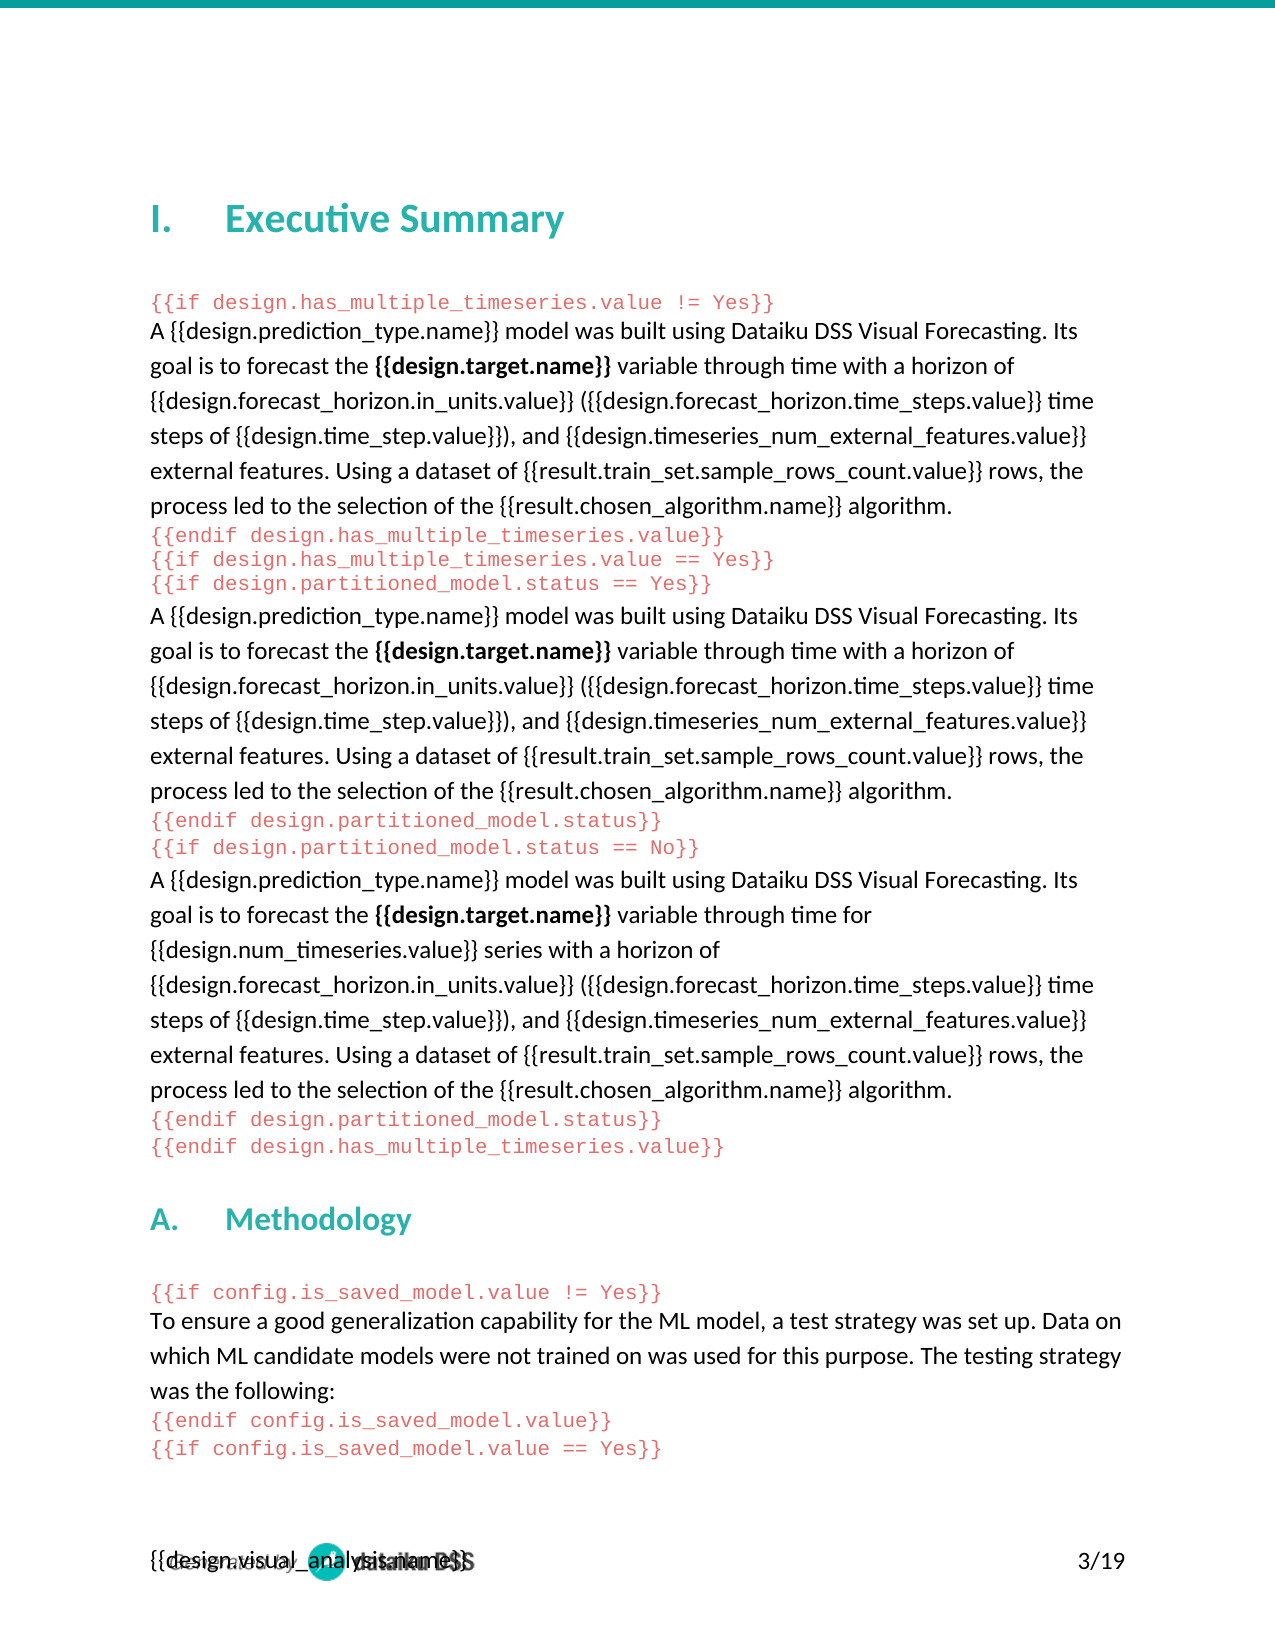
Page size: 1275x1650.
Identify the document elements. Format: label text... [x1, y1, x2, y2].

text A {{design.prediction_type.name}} model was built using Dataiku DSS Visual Forecasting. Its goal is to forecast the {{design.target.name}} variable through time with a horizon of {{design.forecast_horizon.in_units.value}} ({{design.forecast_horizon.time_steps.value}} time steps of {{design.time_step.value}}), and {{design.timeseries_num_external_features.value}} external features. Using a dataset of {{result.train_set.sample_rows_count.value}} rows, the process led to the selection of the {{result.chosen_algorithm.name}} algorithm. [150, 600, 1125, 805]
text {{if config.is_saved_model.value == Yes}} [150, 1438, 1125, 1461]
subtitle Methodology [150, 1198, 1125, 1238]
picture [150, 1537, 492, 1588]
text {{if design.has_multiple_timeseries.value != Yes}} [150, 292, 1125, 315]
text A {{design.prediction_type.name}} model was built using Dataiku DSS Visual Forecasting. Its goal is to forecast the {{design.target.name}} variable through time for {{design.num_timeseries.value}} series with a horizon of {{design.forecast_horizon.in_units.value}} ({{design.forecast_horizon.time_steps.value}} time steps of {{design.time_step.value}}), and {{design.timeseries_num_external_features.value}} external features. Using a dataset of {{result.train_set.sample_rows_count.value}} rows, the process led to the selection of the {{result.chosen_algorithm.name}} algorithm. [150, 864, 1125, 1105]
picture [0, 0, 1275, 8]
text {{endif design.has_multiple_timeseries.value}} [150, 525, 1125, 549]
text {{endif design.has_multiple_timeseries.value}} [150, 1136, 1125, 1160]
text {{if config.is_saved_model.value != Yes}} [150, 1282, 1125, 1306]
subtitle Executive Summary [150, 192, 1125, 242]
text {{endif config.is_saved_model.value}} [150, 1411, 1125, 1434]
text {{endif design.partitioned_model.status}} [150, 810, 1125, 833]
text {{endif design.partitioned_model.status}} [150, 1109, 1125, 1133]
text {{if design.partitioned_model.status == Yes}} [150, 573, 1125, 596]
text A {{design.prediction_type.name}} model was built using Dataiku DSS Visual Forecasting. Its goal is to forecast the {{design.target.name}} variable through time with a horizon of {{design.forecast_horizon.in_units.value}} ({{design.forecast_horizon.time_steps.value}} time steps of {{design.time_step.value}}), and {{design.timeseries_num_external_features.value}} external features. Using a dataset of {{result.train_set.sample_rows_count.value}} rows, the process led to the selection of the {{result.chosen_algorithm.name}} algorithm. [150, 315, 1125, 521]
text {{if design.partitioned_model.status == No}} [150, 837, 1125, 861]
text To ensure a good generalization capability for the ML model, a test strategy was set up. Data on which ML candidate models were not trained on was used for this purpose. The testing strategy was the following: [150, 1306, 1125, 1406]
text {{if design.has_multiple_timeseries.value == Yes}} [150, 549, 1125, 573]
